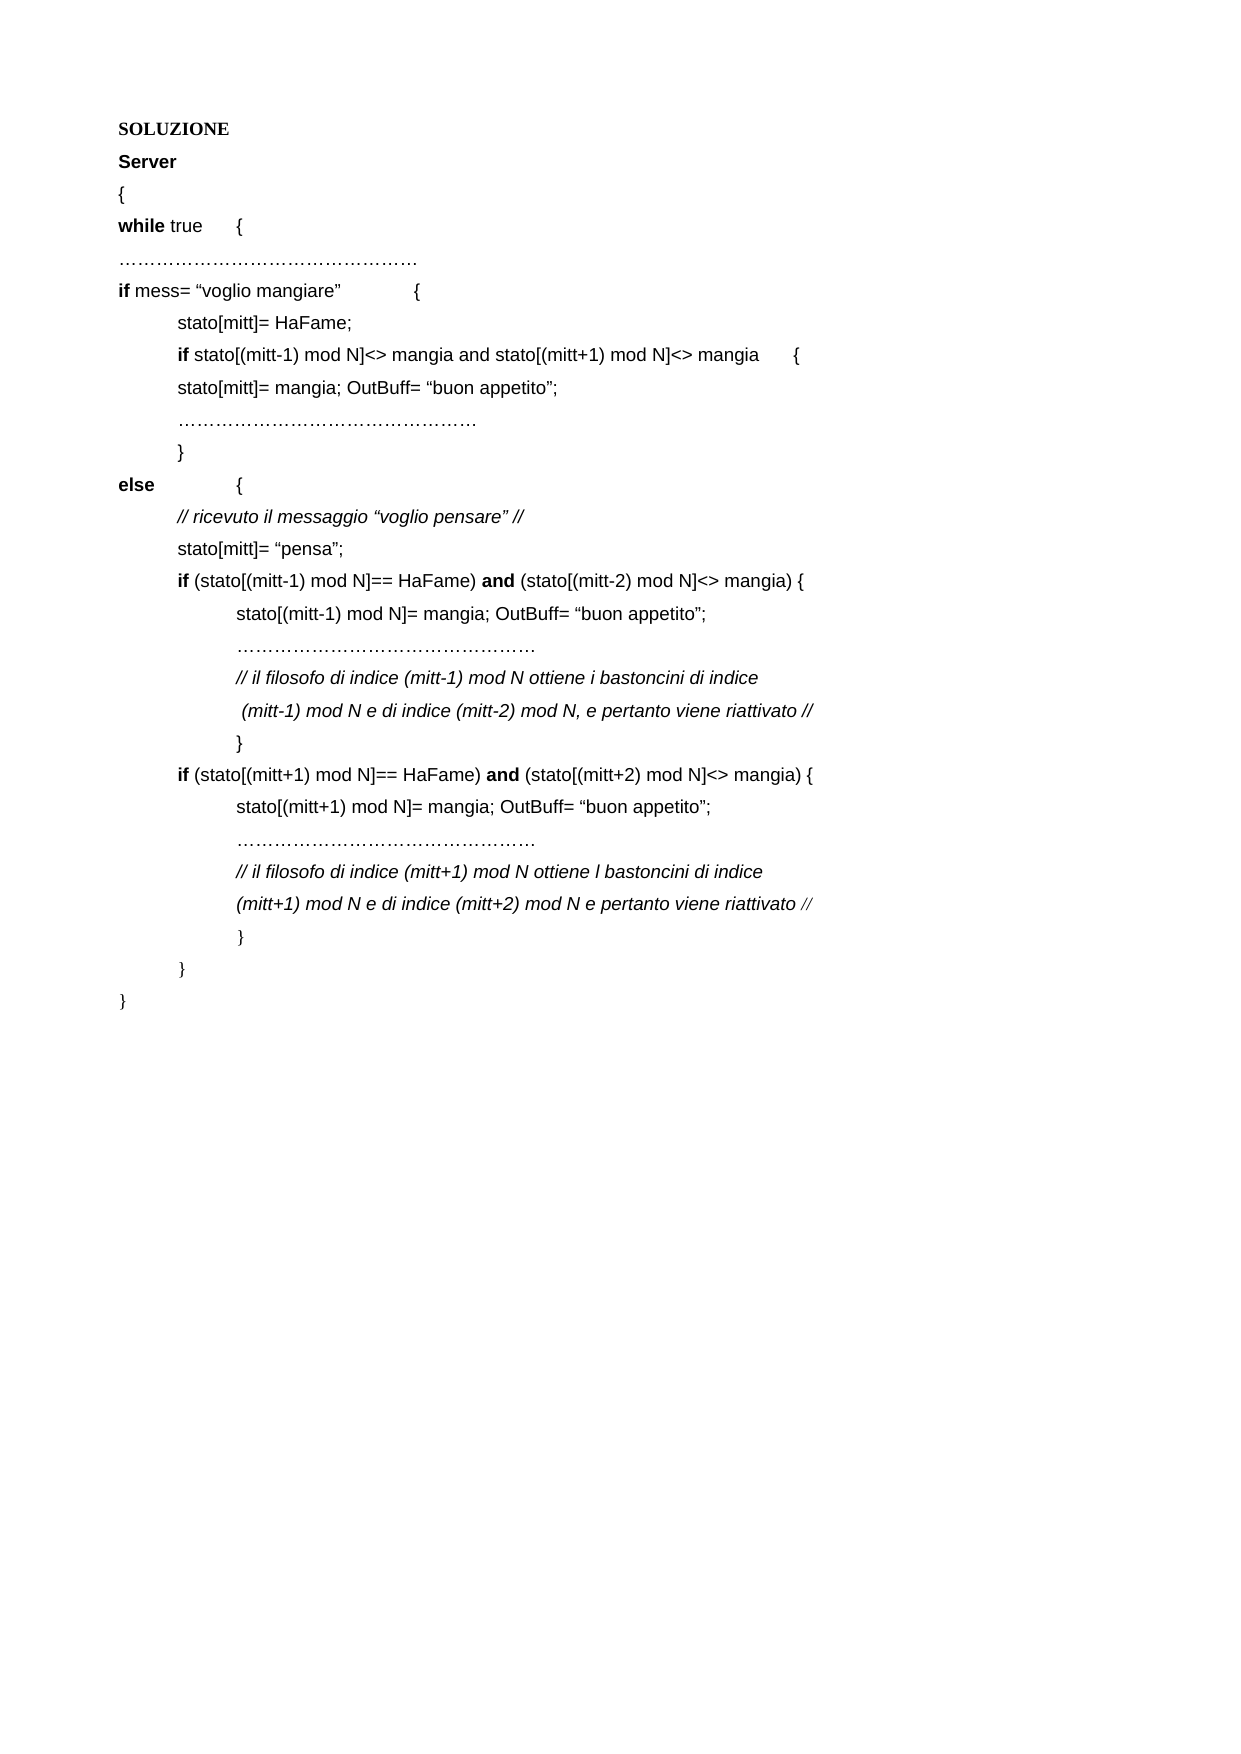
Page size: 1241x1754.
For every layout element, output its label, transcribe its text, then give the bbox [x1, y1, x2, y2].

text // il filosofo di indice (mitt-1) mod N ottiene i bastoncini di indice [118, 667, 1122, 689]
text } [118, 958, 1122, 979]
text // ricevuto il messaggio “voglio pensare” // [118, 506, 1122, 527]
text if (stato[(mitt+1) mod N]== HaFame) and (stato[(mitt+2) mod N]<> mangia) { [118, 764, 1122, 786]
text } [118, 990, 1122, 1012]
text { [118, 183, 1122, 204]
text stato[mitt]= “pensa”; [118, 538, 1122, 559]
text Server [118, 150, 1122, 172]
text stato[mitt]= HaFame; [118, 312, 1122, 333]
text // il filosofo di indice (mitt+1) mod N ottiene l bastoncini di indice [118, 861, 1122, 882]
text (mitt+1) mod N e di indice (mitt+2) mod N e pertanto viene riattivato // [118, 893, 1122, 915]
text ………………………………………… [118, 635, 1122, 656]
text stato[mitt]= mangia; OutBuff= “buon appetito”; [118, 376, 1122, 398]
text ………………………………………… [118, 828, 1122, 850]
text ………………………………………… [118, 409, 1122, 430]
text } [118, 732, 1122, 753]
text if (stato[(mitt-1) mod N]== HaFame) and (stato[(mitt-2) mod N]<> mangia) { [118, 570, 1122, 592]
text } [118, 926, 1122, 947]
text SOLUZIONE [118, 118, 1122, 140]
text (mitt-1) mod N e di indice (mitt-2) mod N, e pertanto viene riattivato // [118, 699, 1122, 721]
text while true { [118, 215, 1122, 237]
text stato[(mitt-1) mod N]= mangia; OutBuff= “buon appetito”; [118, 602, 1122, 624]
text if mess= “voglio mangiare” { [118, 279, 1122, 301]
text } [118, 441, 1122, 463]
text else { [118, 473, 1122, 495]
text if stato[(mitt-1) mod N]<> mangia and stato[(mitt+1) mod N]<> mangia { [118, 344, 1122, 366]
text ………………………………………… [118, 247, 1122, 269]
text stato[(mitt+1) mod N]= mangia; OutBuff= “buon appetito”; [118, 796, 1122, 818]
